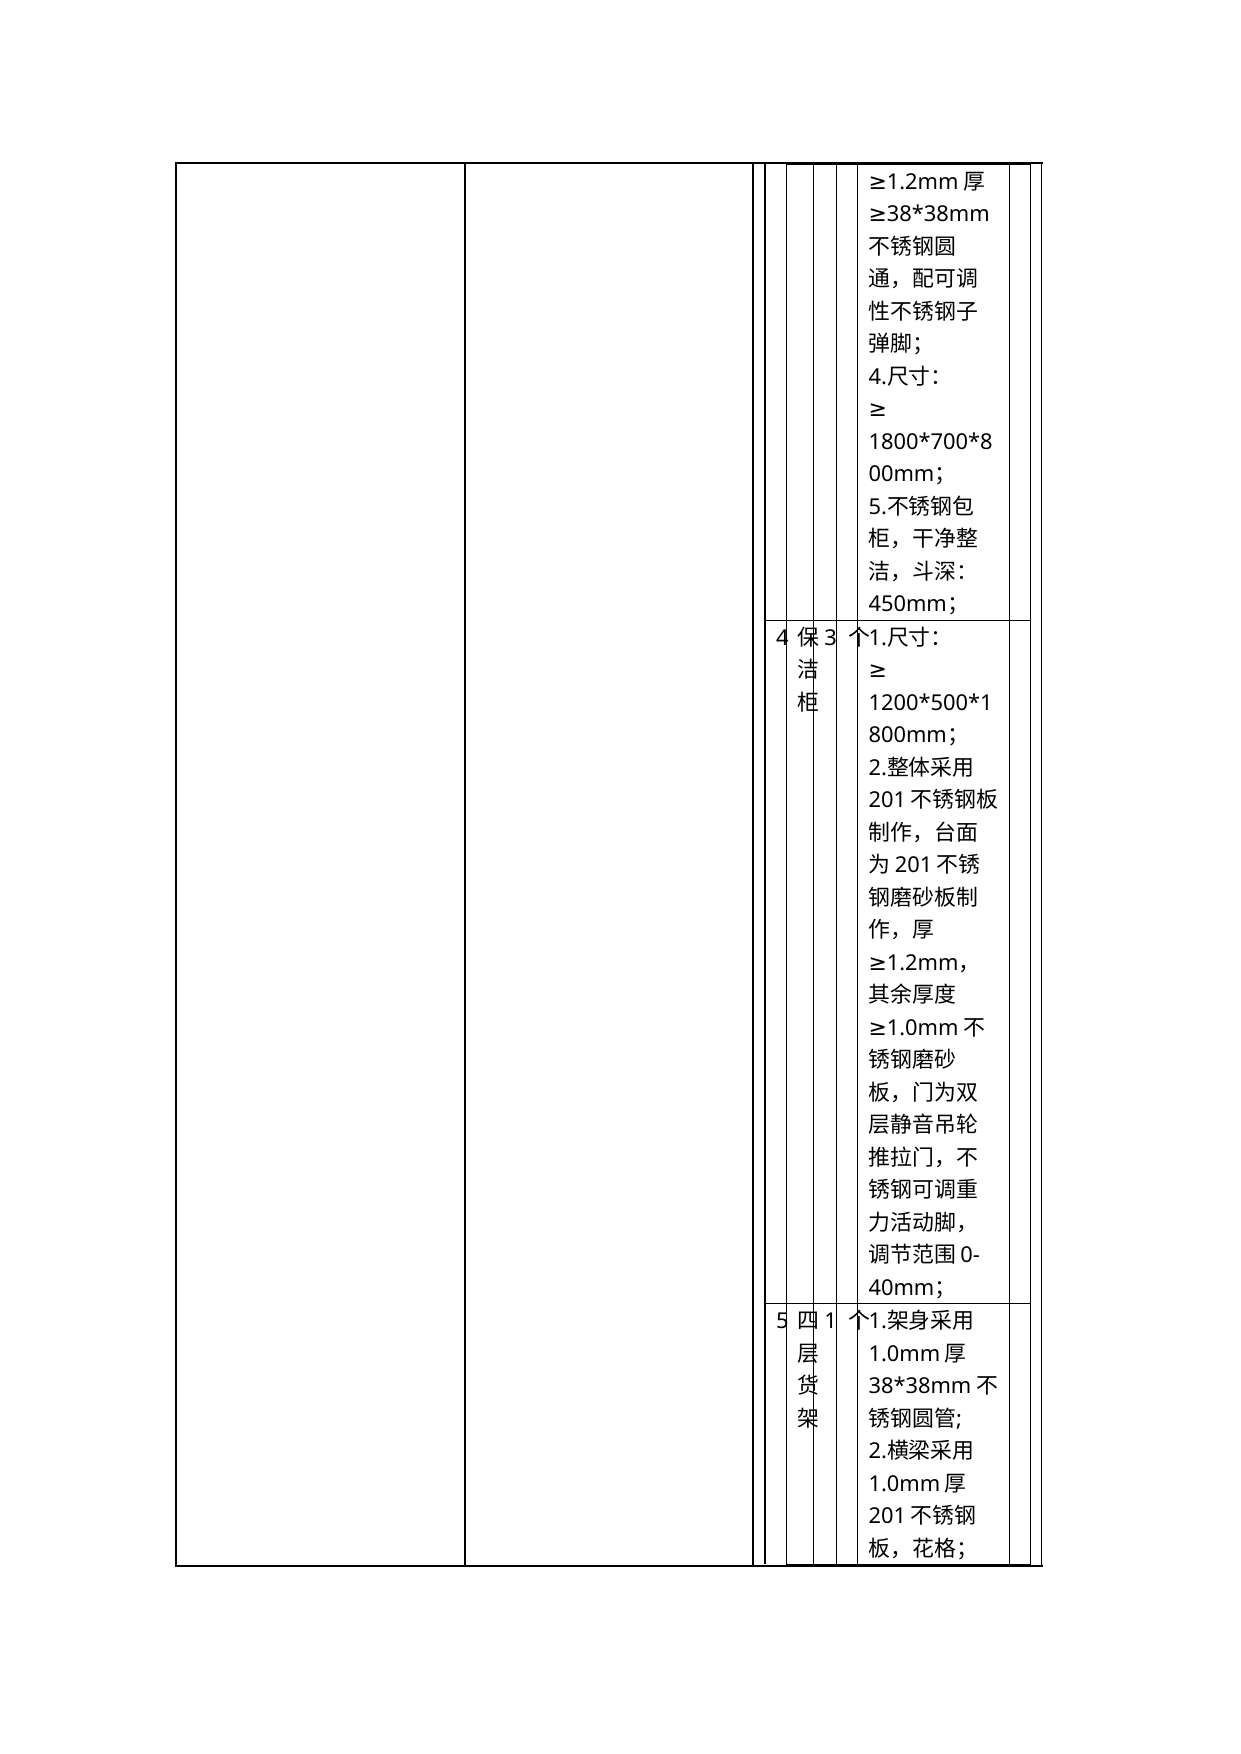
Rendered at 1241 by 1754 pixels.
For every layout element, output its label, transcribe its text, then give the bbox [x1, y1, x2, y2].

table_cell [837, 165, 857, 620]
table_cell [1010, 621, 1030, 1303]
table_cell [858, 165, 1009, 620]
table_cell [787, 165, 813, 620]
table_cell [814, 1304, 836, 1564]
table_cell [787, 1304, 813, 1564]
table_cell 1 [177, 164, 464, 1565]
table_cell [837, 1304, 857, 1564]
table_cell [1010, 1304, 1030, 1564]
table_cell [1010, 165, 1030, 620]
table_cell [1031, 164, 1041, 1565]
table_cell [754, 164, 786, 1565]
table_cell [814, 621, 836, 1303]
table_cell [787, 621, 813, 1303]
table_cell [858, 1304, 1009, 1564]
table_cell [858, 621, 1009, 1303]
table_cell [814, 165, 836, 620]
table_cell [466, 164, 752, 1565]
table_cell [837, 621, 857, 1303]
